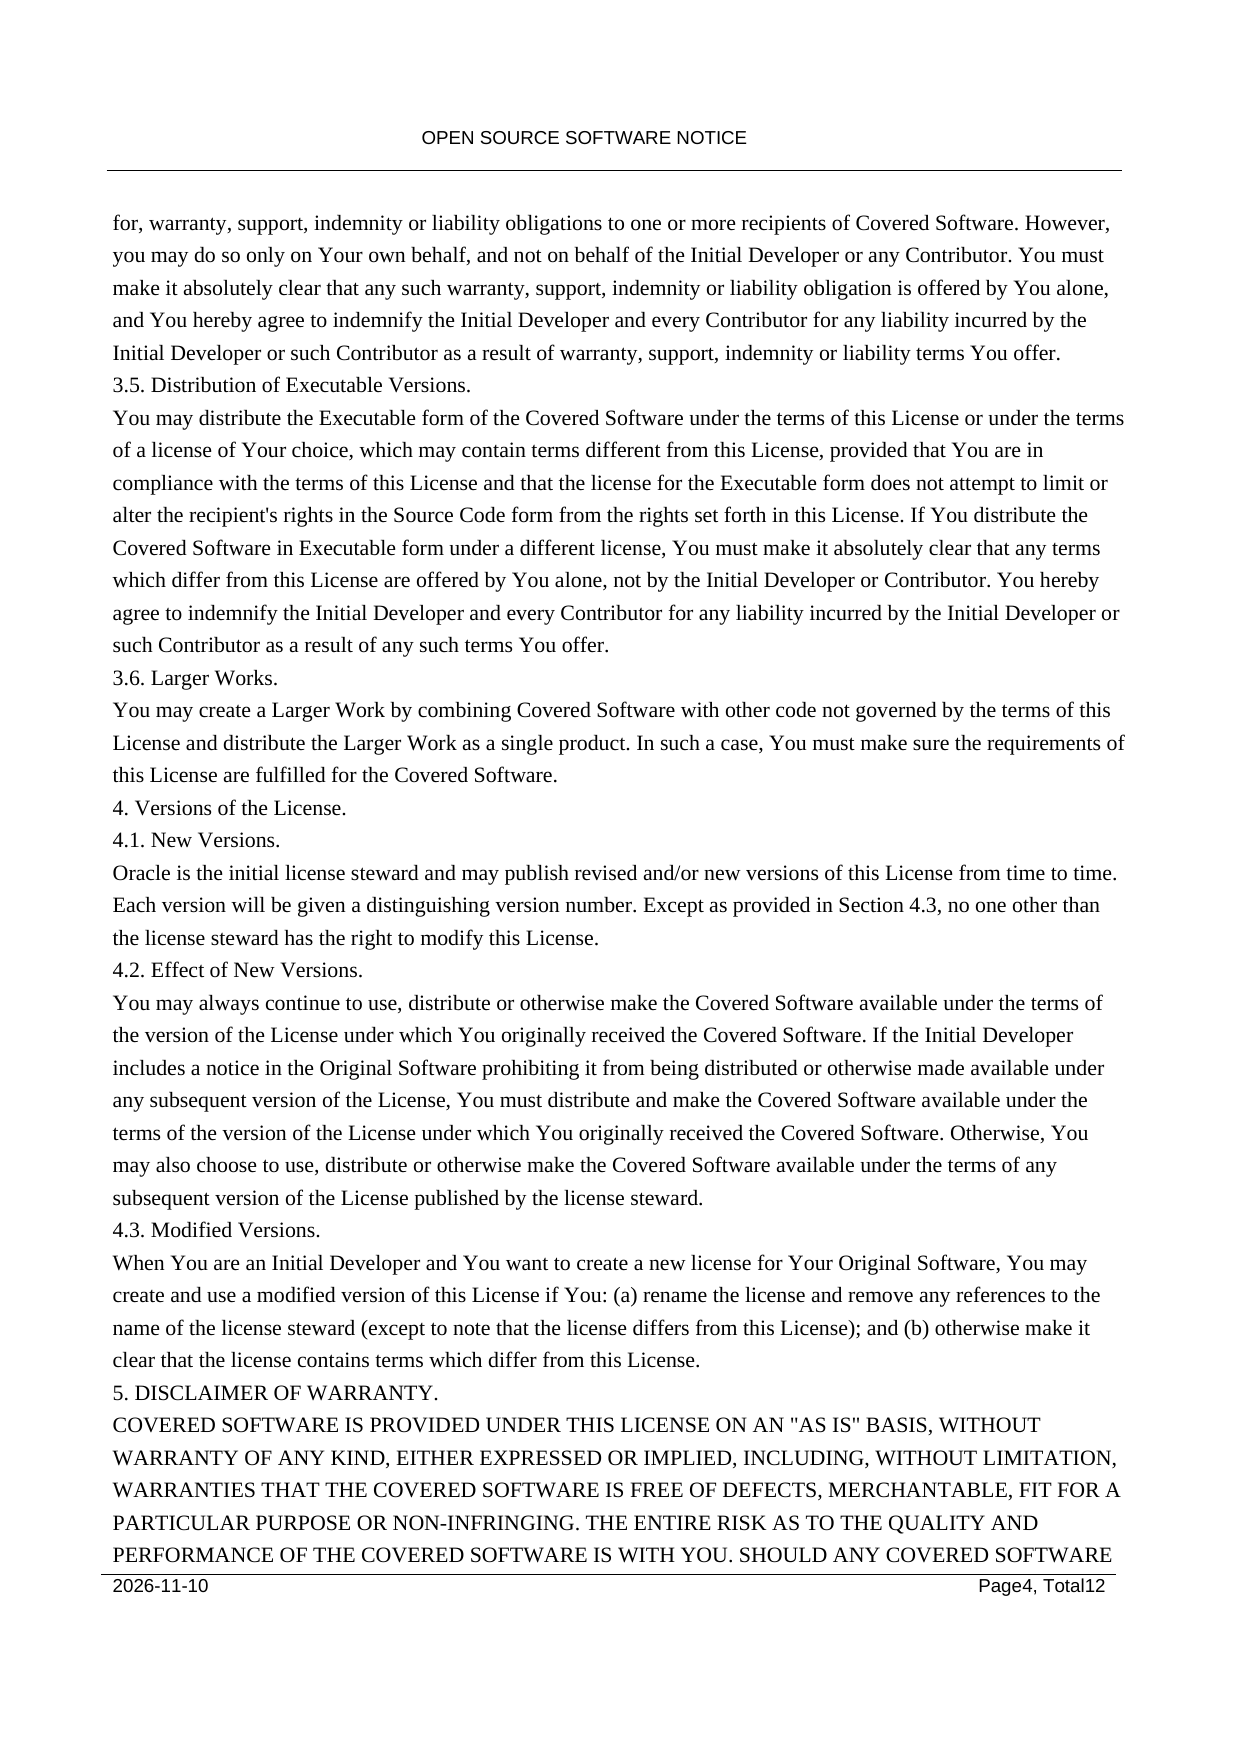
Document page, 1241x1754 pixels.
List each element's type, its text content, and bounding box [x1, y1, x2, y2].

text 5. DISCLAIMER OF WARRANTY. [112, 1376, 1128, 1409]
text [112, 1409, 1128, 1571]
text 4. Versions of the License. [112, 791, 1128, 824]
text Oracle is the initial license steward and may publish revised and/or new versions of this License from time to time. Each version will be given a distinguishing version number. Except as provided in Section 4.3, no one other than the license steward has the right to modify this License. [112, 856, 1128, 954]
text You may create a Larger Work by combining Covered Software with other code not governed by the terms of this License and distribute the Larger Work as a single product. In such a case, You must make sure the requirements of this License are fulfilled for the Covered Software. [112, 694, 1128, 791]
text 3.5. Distribution of Executable Versions. [112, 369, 1128, 401]
text 4.2. Effect of New Versions. [112, 954, 1128, 986]
text When You are an Initial Developer and You want to create a new license for Your Original Software, You may create and use a modified version of this License if You: (a) rename the license and remove any references to the name of the license steward (except to note that the license differs from this License); and (b) otherwise make it clear that the license contains terms which differ from this License. [112, 1246, 1128, 1376]
text 4.1. New Versions. [112, 824, 1128, 856]
text 4.3. Modified Versions. [112, 1214, 1128, 1246]
text You may distribute the Executable form of the Covered Software under the terms of this License or under the terms of a license of Your choice, which may contain terms different from this License, provided that You are in compliance with the terms of this License and that the license for the Executable form does not attempt to limit or alter the recipient's rights in the Source Code form from the rights set forth in this License. If You distribute the Covered Software in Executable form under a different license, You must make it absolutely clear that any terms which differ from this License are offered by You alone, not by the Initial Developer or Contributor. You hereby agree to indemnify the Initial Developer and every Contributor for any liability incurred by the Initial Developer or such Contributor as a result of any such terms You offer. [112, 401, 1128, 661]
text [112, 206, 1128, 369]
text You may always continue to use, distribute or otherwise make the Covered Software available under the terms of the version of the License under which You originally received the Covered Software. If the Initial Developer includes a notice in the Original Software prohibiting it from being distributed or otherwise made available under any subsequent version of the License, You must distribute and make the Covered Software available under the terms of the version of the License under which You originally received the Covered Software. Otherwise, You may also choose to use, distribute or otherwise make the Covered Software available under the terms of any subsequent version of the License published by the license steward. [112, 986, 1128, 1214]
text 3.6. Larger Works. [112, 661, 1128, 694]
